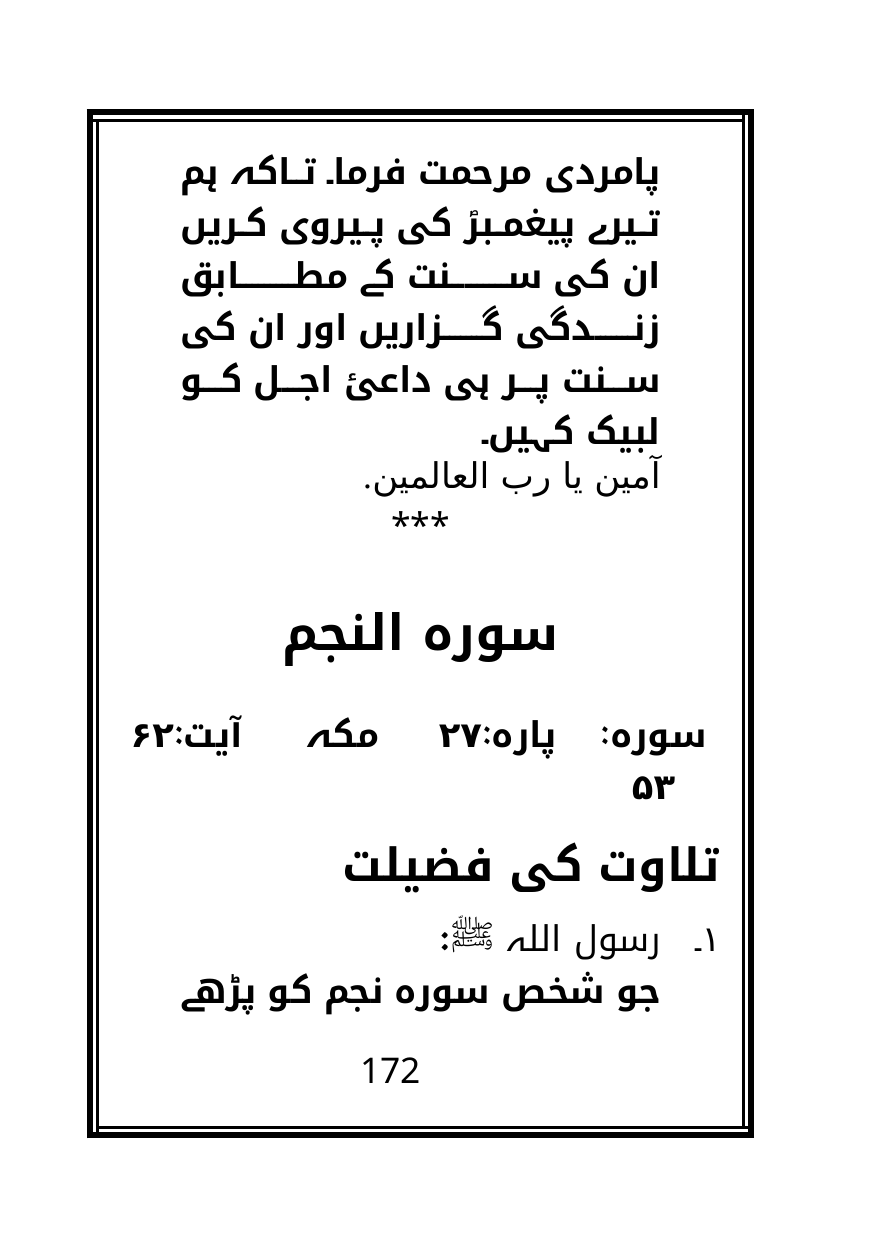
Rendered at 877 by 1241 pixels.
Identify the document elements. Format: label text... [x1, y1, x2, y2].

text ٭٭٭ [120, 496, 721, 548]
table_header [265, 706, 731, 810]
subtitle تلاوت کی فضیلت [120, 823, 721, 909]
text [180, 962, 661, 1014]
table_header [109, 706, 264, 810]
text ۱۔ رسول اللہ ﷺ: [120, 909, 721, 962]
subtitle سورہ النجم [120, 586, 721, 681]
text آمین یا رب العالمین. [120, 455, 721, 496]
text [180, 142, 661, 455]
